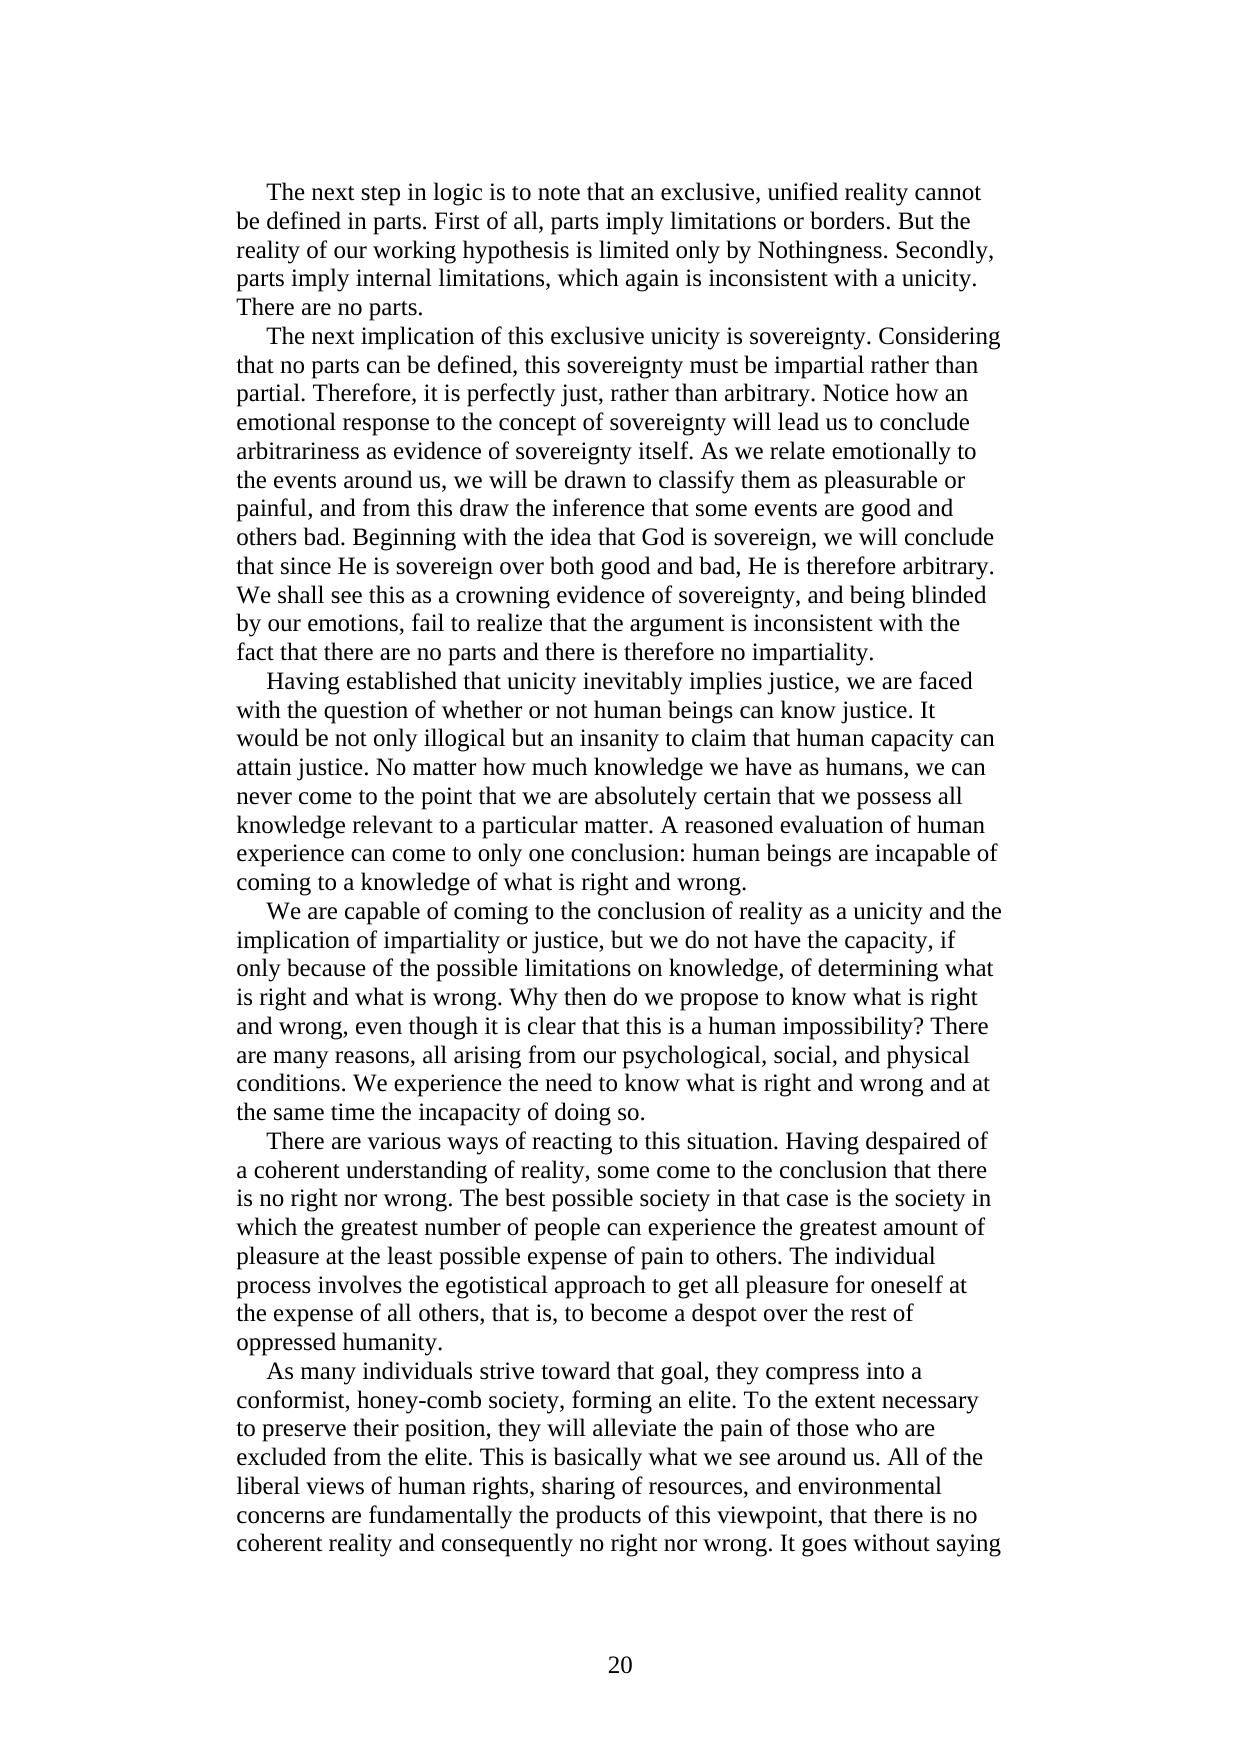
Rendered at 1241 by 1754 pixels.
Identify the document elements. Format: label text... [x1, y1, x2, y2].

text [236, 1356, 1004, 1557]
text Having established that unicity inevitably implies justice, we are faced with the question of whether or not human beings can know justice. It would be not only illogical but an insanity to claim that human capacity can attain justice. No matter how much knowledge we have as humans, we can never come to the point that we are absolutely certain that we possess all knowledge relevant to a particular matter. A reasoned evaluation of human experience can come to only one conclusion: human beings are incapable of coming to a knowledge of what is right and wrong. [236, 666, 1004, 896]
text The next step in logic is to note that an exclusive, unified reality cannot be defined in parts. First of all, parts imply limitations or borders. But the reality of our working hypothesis is limited only by Nothingness. Secondly, parts imply internal limitations, which again is inconsistent with a unicity. There are no parts. [236, 177, 1004, 321]
text There are various ways of reacting to this situation. Having despaired of a coherent understanding of reality, some come to the conclusion that there is no right nor wrong. The best possible society in that case is the society in which the greatest number of people can experience the greatest amount of pleasure at the least possible expense of pain to others. The individual process involves the egotistical approach to get all pleasure for oneself at the expense of all others, that is, to become a despot over the rest of oppressed humanity. [236, 1126, 1004, 1356]
text We are capable of coming to the conclusion of reality as a unicity and the implication of impartiality or justice, but we do not have the capacity, if only because of the possible limitations on knowledge, of determining what is right and what is wrong. Why then do we propose to know what is right and wrong, even though it is clear that this is a human impossibility? There are many reasons, all arising from our psychological, social, and physical conditions. We experience the need to know what is right and wrong and at the same time the incapacity of doing so. [236, 896, 1004, 1126]
text The next implication of this exclusive unicity is sovereignty. Considering that no parts can be defined, this sovereignty must be impartial rather than partial. Therefore, it is perfectly just, rather than arbitrary. Notice how an emotional response to the concept of sovereignty will lead us to conclude arbitrariness as evidence of sovereignty itself. As we relate emotionally to the events around us, we will be drawn to classify them as pleasurable or painful, and from this draw the inference that some events are good and others bad. Beginning with the idea that God is sovereign, we will conclude that since He is sovereign over both good and bad, He is therefore arbitrary. We shall see this as a crowning evidence of sovereignty, and being blinded by our emotions, fail to realize that the argument is inconsistent with the fact that there are no parts and there is therefore no impartiality. [236, 321, 1004, 666]
